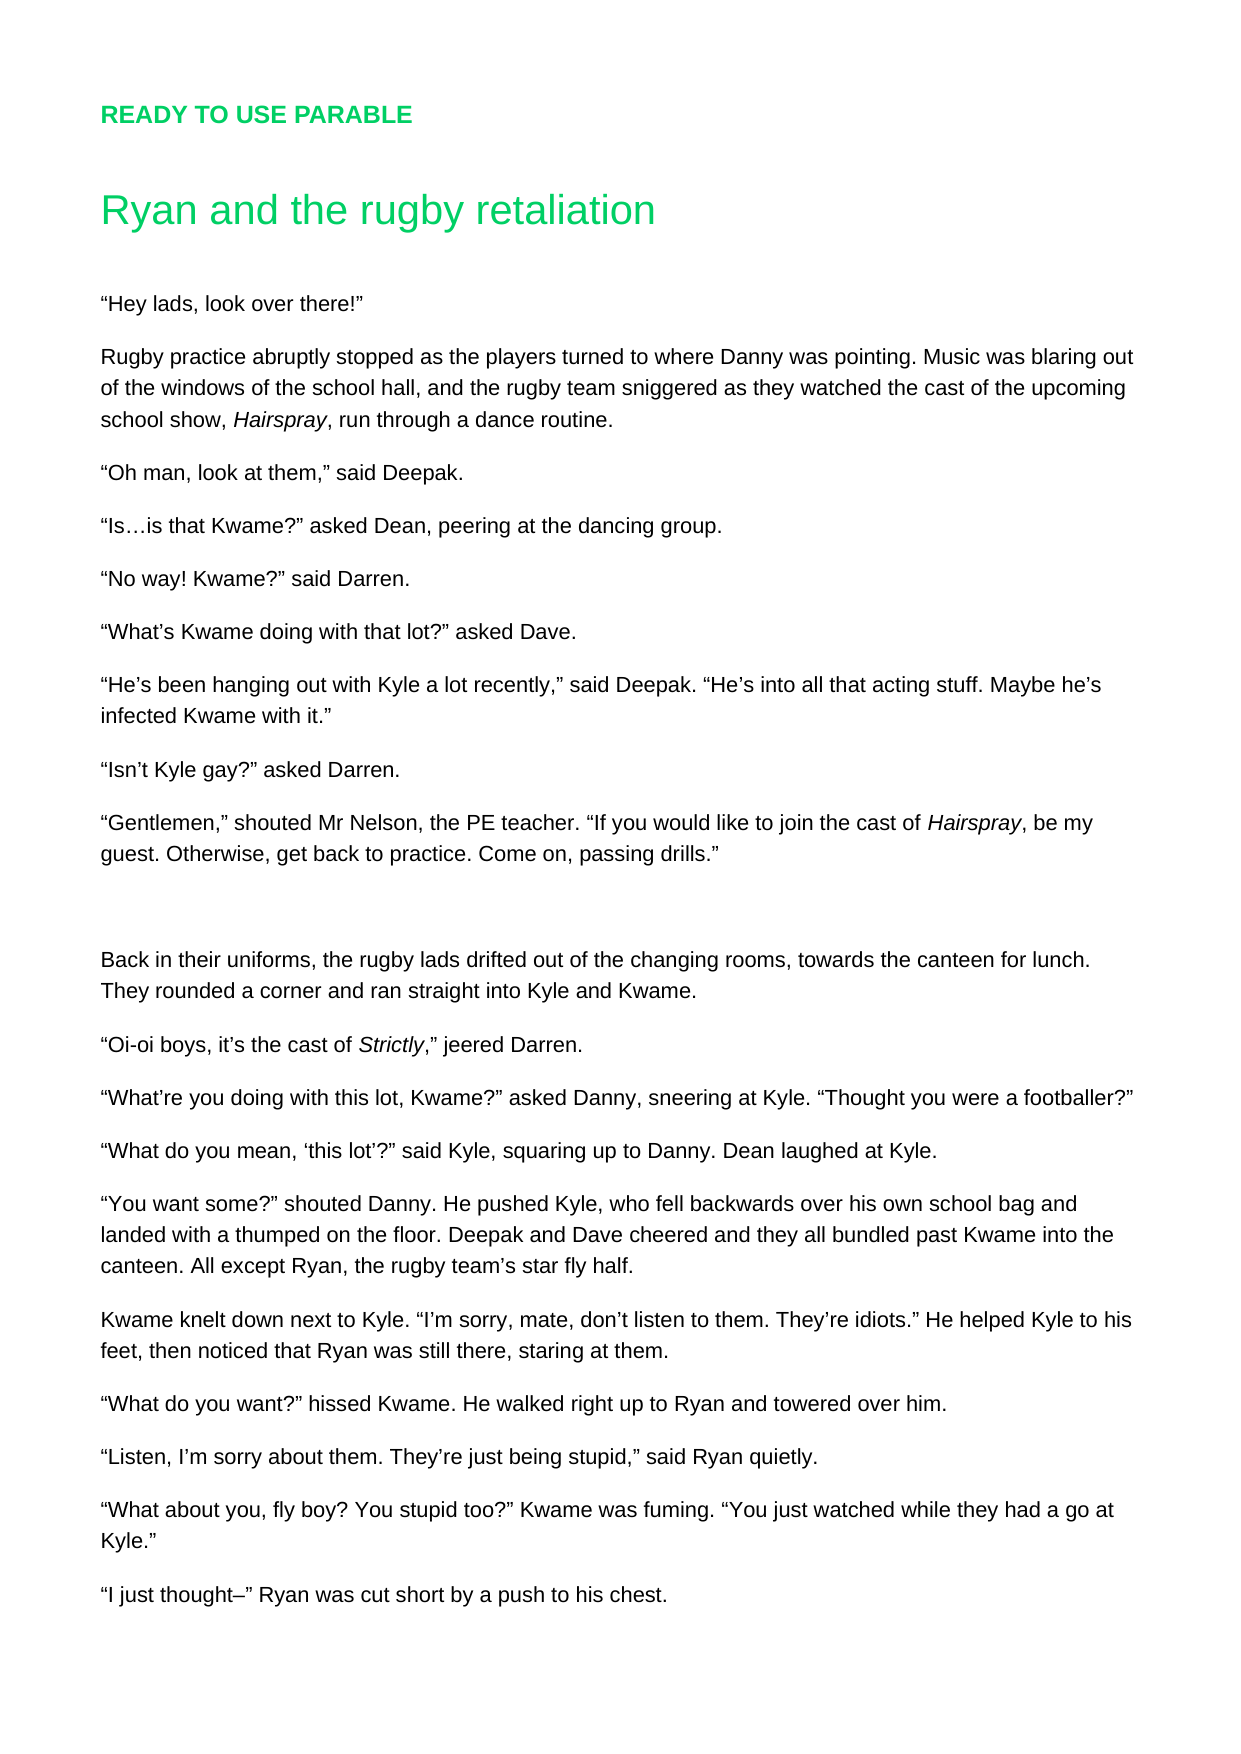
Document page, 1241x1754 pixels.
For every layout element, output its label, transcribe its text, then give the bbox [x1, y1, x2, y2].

text “No way! Kwame?” said Darren. [100, 561, 1140, 593]
text “Gentlemen,” shouted Mr Nelson, the PE teacher. “If you would like to join the cast of Hairspray, be my guest. Otherwise, get back to practice. Come on, passing drills.” [100, 805, 1140, 868]
text Rugby practice abruptly stopped as the players turned to where Danny was pointing. Music was blaring out of the windows of the school hall, and the rugby team sniggered as they watched the cast of the upcoming school show, Hairspray, run through a dance routine. [100, 339, 1140, 433]
text Back in their uniforms, the rugby lads drifted out of the changing rooms, towards the canteen for lunch. They rounded a corner and ran straight into Kyle and Kwame. [100, 943, 1140, 1005]
text “Isn’t Kyle gay?” asked Darren. [100, 752, 1140, 783]
text “You want some?” shouted Danny. He pushed Kyle, who fell backwards over his own school bag and landed with a thumped on the floor. Deepak and Dave cheered and they all bundled past Kwame into the canteen. All except Ryan, the rugby team’s star fly half. [100, 1186, 1140, 1280]
text “What’s Kwame doing with that lot?” asked Dave. [100, 614, 1140, 646]
subtitle Ryan and the rugby retaliation [100, 185, 1140, 233]
text “Hey lads, look over there!” [100, 286, 1140, 318]
text “He’s been hanging out with Kyle a lot recently,” said Deepak. “He’s into all that acting stuff. Maybe he’s infected Kwame with it.” [100, 668, 1140, 730]
text Kwame knelt down next to Kyle. “I’m sorry, mate, don’t listen to them. They’re idiots.” He helped Kyle to his feet, then noticed that Ryan was still there, staring at them. [100, 1302, 1140, 1364]
text “What about you, fly boy? You stupid too?” Kwame was fuming. “You just watched while they had a go at Kyle.” [100, 1493, 1140, 1555]
text “Oi-oi boys, it’s the cast of Strictly,” jeered Darren. [100, 1027, 1140, 1058]
text “What do you mean, ‘this lot’?” said Kyle, squaring up to Danny. Dean laughed at Kyle. [100, 1133, 1140, 1164]
text “Listen, I’m sorry about them. They’re just being stupid,” said Ryan quietly. [100, 1439, 1140, 1471]
text “I just thought–” Ryan was cut short by a push to his chest. [100, 1577, 1140, 1608]
text “What do you want?” hissed Kwame. He walked right up to Ryan and towered over him. [100, 1386, 1140, 1418]
text “Is…is that Kwame?” asked Dean, peering at the dancing group. [100, 508, 1140, 539]
text “What’re you doing with this lot, Kwame?” asked Danny, sneering at Kyle. “Thought you were a footballer?” [100, 1080, 1140, 1111]
title READY TO USE PARABLE [100, 100, 1140, 129]
text “Oh man, look at them,” said Deepak. [100, 455, 1140, 486]
